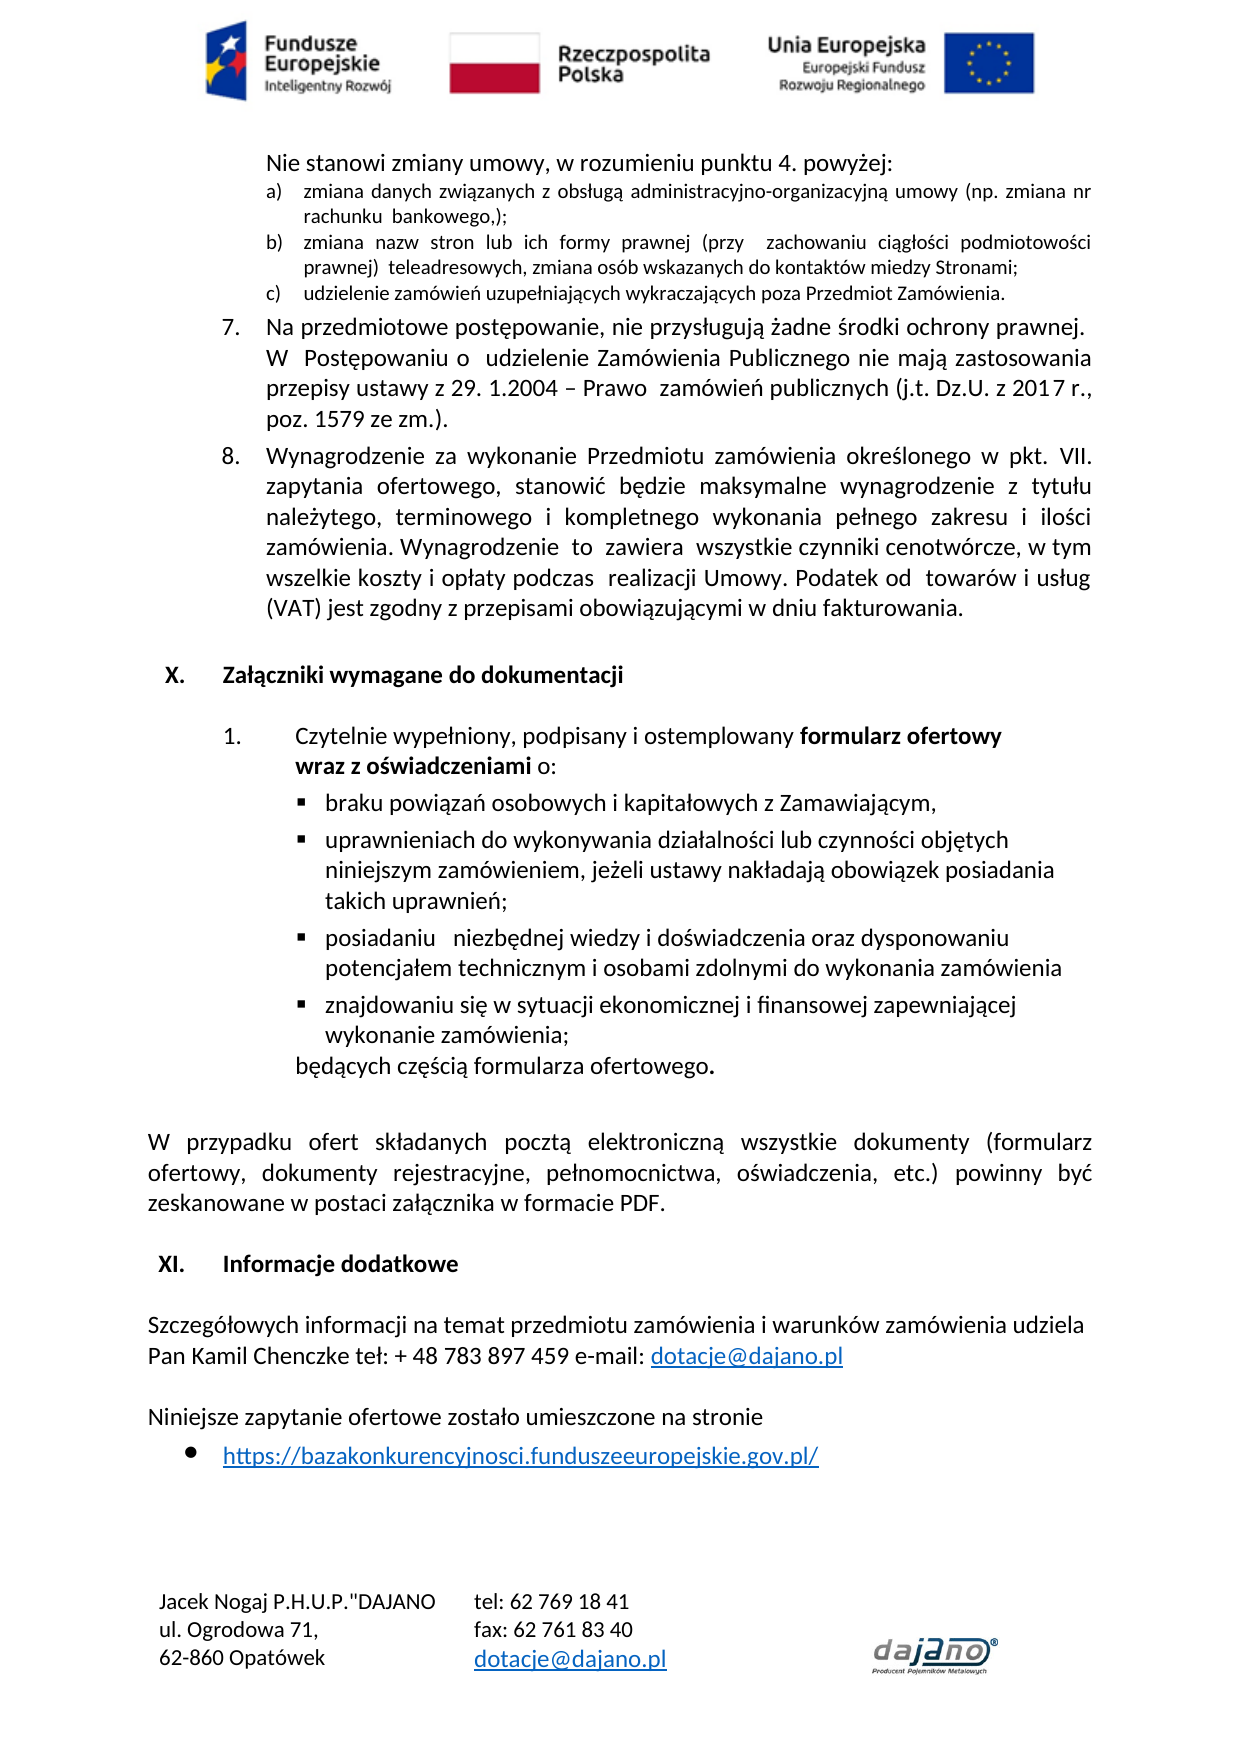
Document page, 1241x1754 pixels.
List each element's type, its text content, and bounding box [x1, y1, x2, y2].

text będących częścią formularza ofertowego. [223, 1050, 1093, 1081]
list Wynagrodzenie za wykonanie Przedmiotu zamówienia określonego w pkt. VII. zapytania ofertowego, stanowić będzie maksymalne wynagrodzenie z tytułu należytego, terminowego i kompletnego wykonania pełnego zakresu i ilości zamówienia. Wynagrodzenie to zawiera wszystkie czynniki cenotwórcze, w tym wszelkie koszty i opłaty podczas realizacji Umowy. Podatek od towarów i usług (VAT) jest zgodny z przepisami obowiązującymi w dniu fakturowania. [221, 440, 1093, 623]
list Informacje dodatkowe [185, 1249, 1093, 1279]
list braku powiązań osobowych i kapitałowych z Zamawiającym, [295, 787, 1093, 818]
list udzielenie zamówień uzupełniających wykraczających poza Przedmiot Zamówienia. [266, 280, 1093, 305]
text wraz z oświadczeniami o: [223, 751, 1093, 781]
list Załączniki wymagane do dokumentacji [185, 660, 1093, 720]
text Niniejsze zapytanie ofertowe zostało umieszczone na stronie [148, 1401, 1093, 1432]
picture [187, 1, 1049, 116]
picture [865, 1586, 1005, 1726]
text W przypadku ofert składanych pocztą elektroniczną wszystkie dokumenty (formularz ofertowy, dokumenty rejestracyjne, pełnomocnictwa, oświadczenia, etc.) powinny być zeskanowane w postaci załącznika w formacie PDF. [148, 1127, 1093, 1218]
list Na przedmiotowe postępowanie, nie przysługują żadne środki ochrony prawnej. W Postępowaniu o udzielenie Zamówienia Publicznego nie mają zastosowania przepisy ustawy z 29. 1.2004 – Prawo zamówień publicznych (j.t. Dz.U. z 2017 r., poz. 1579 ze zm.). [221, 311, 1093, 433]
text Szczegółowych informacji na temat przedmiotu zamówienia i warunków zamówienia udziela Pan Kamil Chenczke teł: + 48 783 897 459 e-mail: dotacje@dajano.pl [148, 1310, 1093, 1371]
list znajdowaniu się w sytuacji ekonomicznej i finansowej zapewniającej wykonanie zamówienia; [295, 989, 1093, 1050]
list zmiana nazw stron lub ich formy prawnej (przy zachowaniu ciągłości podmiotowości prawnej) teleadresowych, zmiana osób wskazanych do kontaktów miedzy Stronami; [266, 229, 1093, 280]
text Nie stanowi zmiany umowy, w rozumieniu punktu 4. powyżej: [266, 148, 1093, 178]
list https://bazakonkurencyjnosci.funduszeeuropejskie.gov.pl/ [185, 1432, 1093, 1472]
text 1. Czytelnie wypełniony, podpisany i ostemplowany formularz ofertowy [223, 720, 1093, 751]
list uprawnieniach do wykonywania działalności lub czynności objętych niniejszym zamówieniem, jeżeli ustawy nakładają obowiązek posiadania takich uprawnień; [295, 824, 1093, 916]
list posiadaniu niezbędnej wiedzy i doświadczenia oraz dysponowaniu potencjałem technicznym i osobami zdolnymi do wykonania zamówienia [295, 922, 1093, 983]
list zmiana danych związanych z obsługą administracyjno-organizacyjną umowy (np. zmiana nr rachunku bankowego,); [266, 178, 1093, 229]
